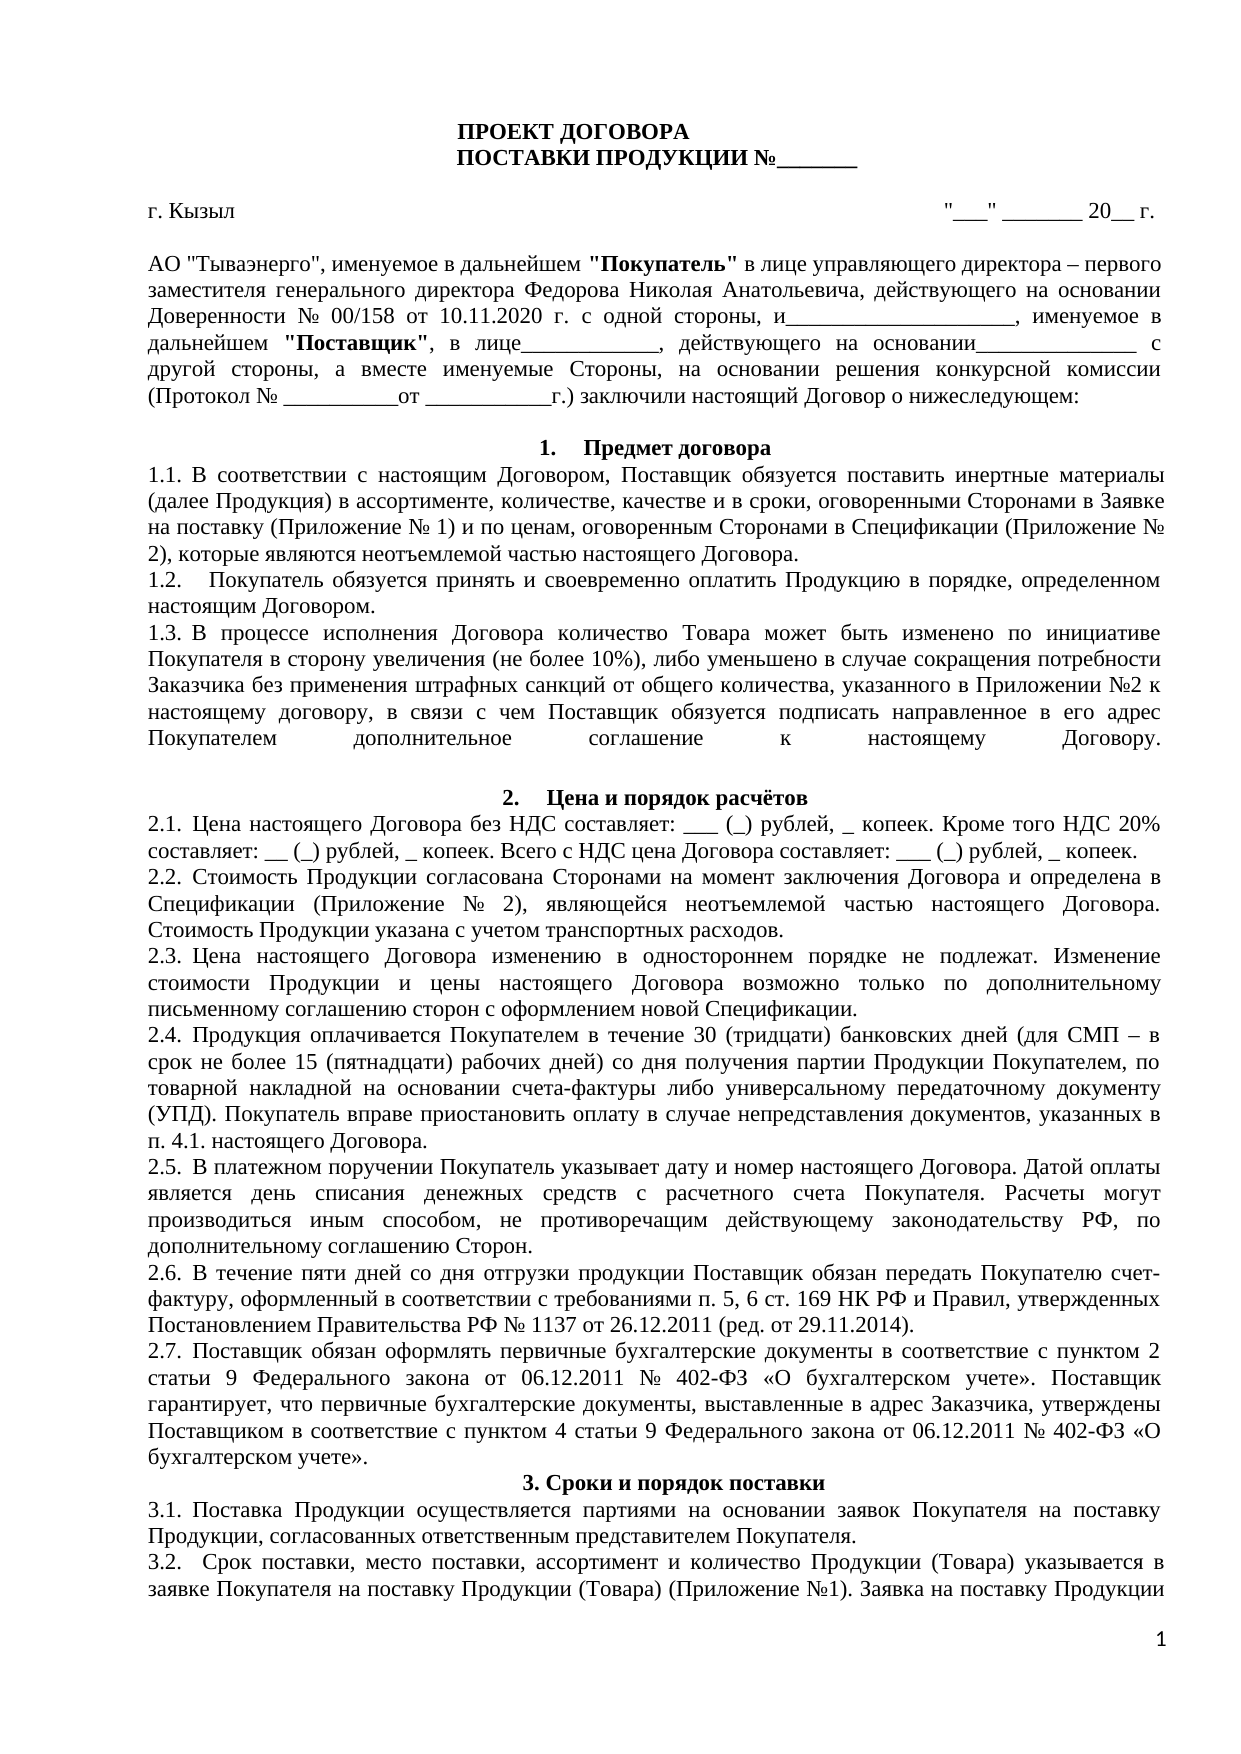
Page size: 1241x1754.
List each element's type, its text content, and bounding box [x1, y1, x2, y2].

list Цена настоящего Договора без НДС составляет: ___ (_) рублей, _ копеек. Кроме того НДС 20% составляет: __ (_) рублей, _ копеек. Всего с НДС цена Договора составляет: ___ (_) рублей, _ копеек. [148, 811, 1162, 863]
list В процессе исполнения Договора количество Товара может быть изменено по инициативе Покупателя в сторону увеличения (не более 10%), либо уменьшено в случае сокращения потребности Заказчика без применения штрафных санкций от общего количества, указанного в Приложении №2 к настоящему договору, в связи с чем Поставщик обязуется подписать направленное в его адрес Покупателем дополнительное соглашение к настоящему Договору. [148, 619, 1162, 784]
title ПРОЕКТ ДОГОВОРА [148, 118, 1240, 144]
list Предмет договора [148, 434, 1162, 461]
list В платежном поручении Покупатель указывает дату и номер настоящего Договора. Датой оплаты является день списания денежных средств с расчетного счета Покупателя. Расчеты могут производиться иным способом, не противоречащим действующему законодательству РФ, по дополнительному соглашению Сторон. [148, 1153, 1162, 1258]
list Поставщик обязан оформлять первичные бухгалтерские документы в соответствие с пунктом 2 статьи 9 Федерального закона от 06.12.2011 № 402-ФЗ «О бухгалтерском учете». Поставщик гарантирует, что первичные бухгалтерские документы, выставленные в адрес Заказчика, утверждены Поставщиком в соответствие с пунктом 4 статьи 9 Федерального закона от 06.12.2011 № 402-ФЗ «О бухгалтерском учете». [148, 1338, 1162, 1469]
list В течение пяти дней со дня отгрузки продукции Поставщик обязан передать Покупателю счет-фактуру, оформленный в соответствии с требованиями п. 5, 6 ст. 169 НК РФ и Правил, утвержденных Постановлением Правительства РФ № 1137 от 26.12.2011 (ред. от 29.11.2014). [148, 1258, 1162, 1338]
list Стоимость Продукции согласована Сторонами на момент заключения Договора и определена в Спецификации (Приложение № 2), являющейся неотъемлемой частью настоящего Договора. Стоимость Продукции указана с учетом транспортных расходов. [148, 863, 1162, 942]
text АО "Тываэнерго", именуемое в дальнейшем "Покупатель" в лице управляющего директора – первого заместителя генерального директора Федорова Николая Анатольевича, действующего на основании Доверенности № 00/158 от 10.11.2020 г. с одной стороны, и____________________, именуемое в дальнейшем "Поставщик", в лице____________, действующего на основании______________ с другой стороны, а вместе именуемые Стороны, на основании решения конкурсной комиссии (Протокол № __________от ___________г.) заключили настоящий Договор о нижеследующем: [148, 250, 1162, 408]
title ПОСТАВКИ ПРОДУКЦИИ №_______ [148, 144, 1240, 171]
list Поставка Продукции осуществляется партиями на основании заявок Покупателя на поставку Продукции, согласованных ответственным представителем Покупателя. [148, 1496, 1162, 1548]
list 3. Сроки и порядок поставки [148, 1469, 1162, 1496]
list Цена настоящего Договора изменению в одностороннем порядке не подлежат. Изменение стоимости Продукции и цены настоящего Договора возможно только по дополнительному письменному соглашению сторон с оформлением новой Спецификации. [148, 942, 1162, 1021]
list В соответствии с настоящим Договором, Поставщик обязуется поставить инертные материалы (далее Продукция) в ассортименте, количестве, качестве и в сроки, оговоренными Сторонами в Заявке на поставку (Приложение № 1) и по ценам, оговоренным Сторонами в Спецификации (Приложение № 2), которые являются неотъемлемой частью настоящего Договора. [148, 461, 1167, 566]
text г. Кызыл "___" _______ 20__ г. [148, 197, 1162, 223]
list Покупатель обязуется принять и своевременно оплатить Продукцию в порядке, определенном настоящим Договором. [148, 566, 1162, 619]
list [148, 1548, 1167, 1601]
list Продукция оплачивается Покупателем в течение 30 (тридцати) банковских дней (для СМП – в срок не более 15 (пятнадцати) рабочих дней) со дня получения партии Продукции Покупателем, по товарной накладной на основании счета-фактуры либо универсальному передаточному документу (УПД). Покупатель вправе приостановить оплату в случае непредставления документов, указанных в п. 4.1. настоящего Договора. [148, 1021, 1162, 1153]
list Цена и порядок расчётов [148, 784, 1162, 811]
